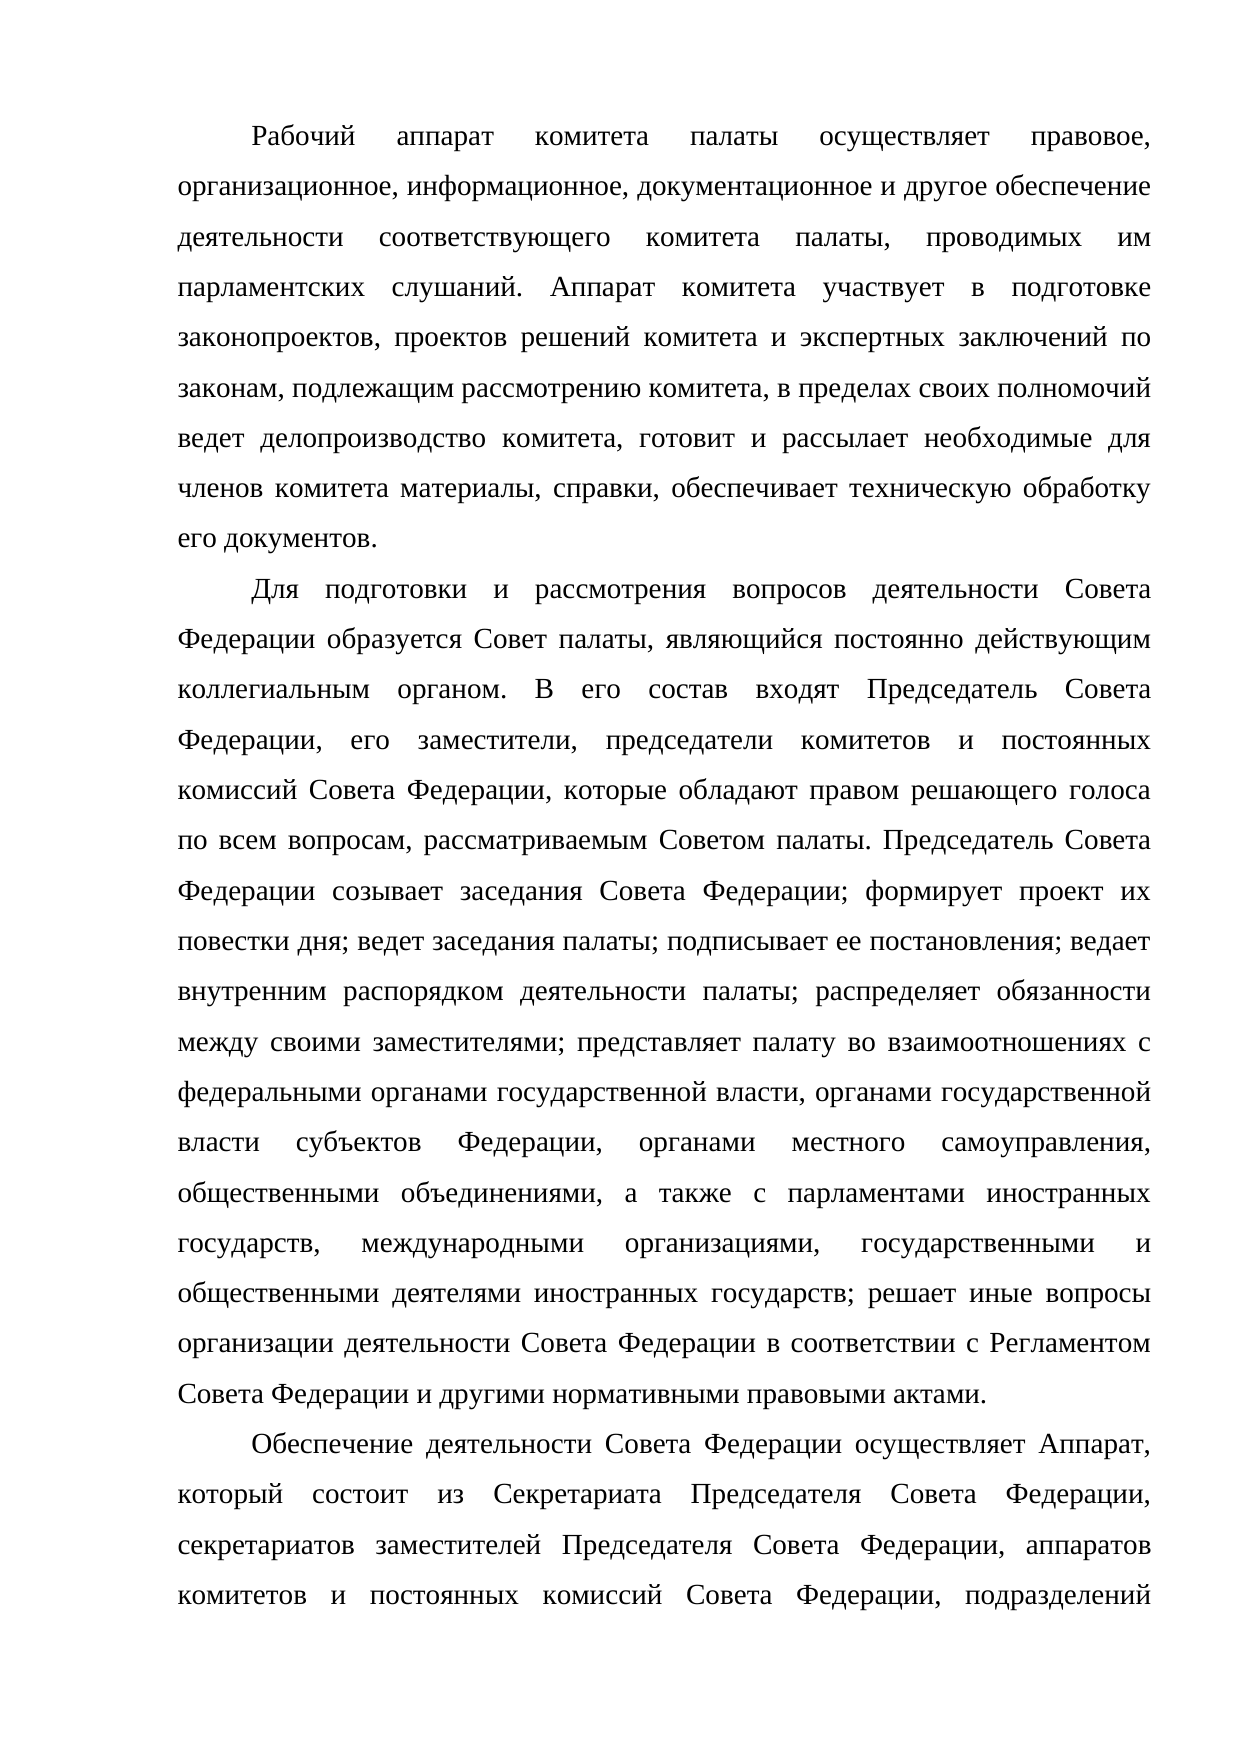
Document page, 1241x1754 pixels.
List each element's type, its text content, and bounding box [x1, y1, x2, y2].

text Рабочий аппарат комитета палаты осуществляет правовое, организационное, информационное, документационное и другое обеспечение деятельности соответствующего комитета палаты, проводимых им парламентских слушаний. Аппарат комитета участвует в подготовке законопроектов, проектов решений комитета и экспертных заключений по законам, подлежащим рассмотрению комитета, в пределах своих полномочий ведет делопроизводство комитета, готовит и рассылает необходимые для членов комитета материалы, справки, обеспечивает техническую обработку его документов. [177, 118, 1152, 554]
text Для подготовки и рассмотрения вопросов деятельности Совета Федерации образуется Совет палаты, являющийся постоянно действующим коллегиальным органом. В его состав входят Председатель Совета Федерации, его заместители, председатели комитетов и постоянных комиссий Совета Федерации, которые обладают правом решающего голоса по всем вопросам, рассматриваемым Советом палаты. Председатель Совета Федерации созывает заседания Совета Федерации; формирует проект их повестки дня; ведет заседания палаты; подписывает ее постановления; ведает внутренним распорядком деятельности палаты; распределяет обязанности между своими заместителями; представляет палату во взаимоотношениях с федеральными органами государственной власти, органами государственной власти субъектов Федерации, органами местного самоуправления, общественными объединениями, а также с парламентами иностранных государств, международными организациями, государственными и общественными деятелями иностранных государств; решает иные вопросы организации деятельности Совета Федерации в соответствии с Регламентом Совета Федерации и другими нормативными правовыми актами. [177, 571, 1152, 1409]
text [177, 1426, 1152, 1611]
